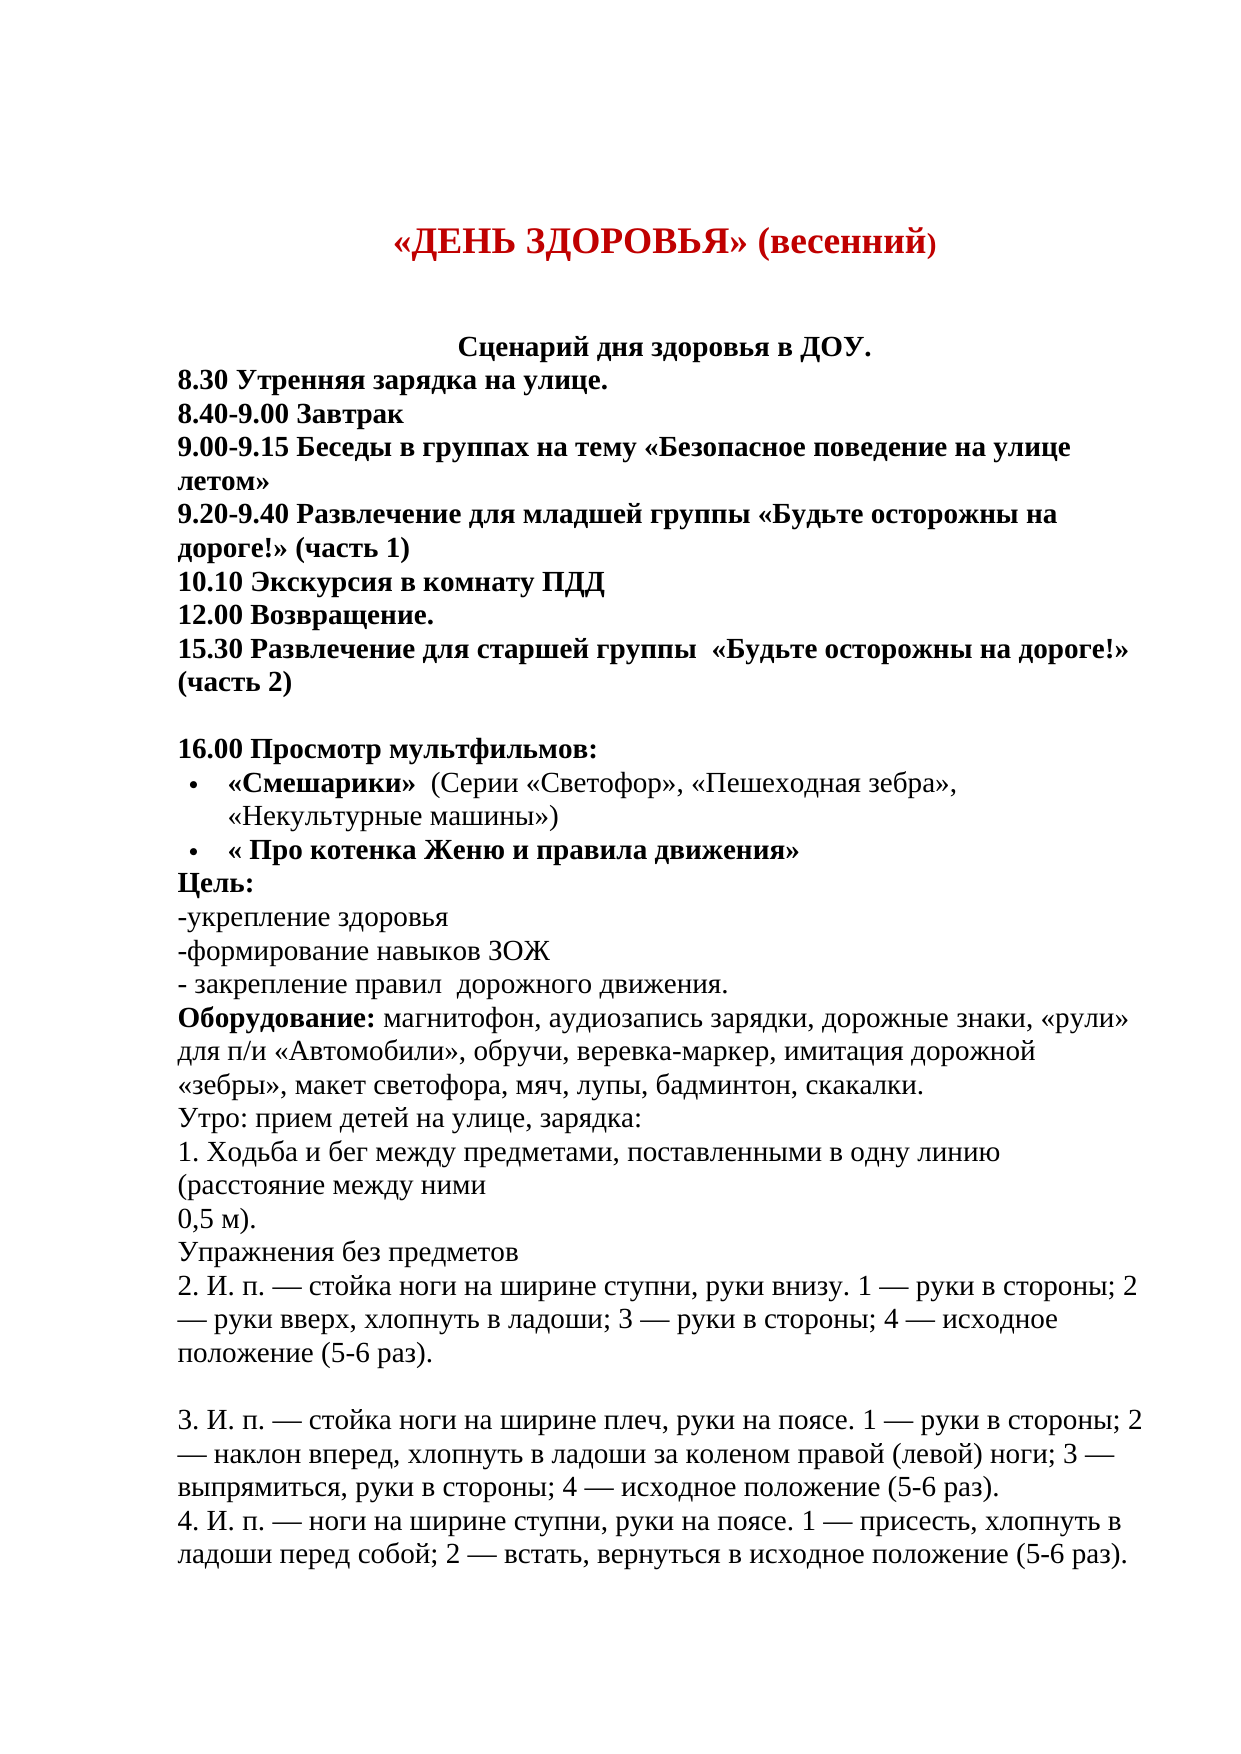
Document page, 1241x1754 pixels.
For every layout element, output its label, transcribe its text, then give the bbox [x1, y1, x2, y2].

text «ДЕНЬ ЗДОРОВЬЯ» (весенний) [177, 219, 1152, 262]
text 16.00 Просмотр мультфильмов: [177, 731, 1152, 765]
text Утро: прием детей на улице, зарядка: [177, 1100, 1152, 1134]
text 3. И. п. — стойка ноги на ширине плеч, руки на поясе. 1 — руки в стороны; 2 — наклон вперед, хлопнуть в ладоши за коленом правой (левой) ноги; 3 — выпрямиться, руки в стороны; 4 — исходное положение (5-6 раз). [177, 1402, 1152, 1503]
text -укрепление здоровья [177, 899, 1152, 933]
text Оборудование: магнитофон, аудиозапись зарядки, дорожные знаки, «рули» для п/и «Автомобили», обручи, веревка-маркер, имитация дорожной «зебры», макет светофора, мяч, лупы, бадминтон, скакалки. [177, 1000, 1152, 1100]
text 9.20-9.40 Развлечение для младшей группы «Будьте осторожны на дороге!» (часть 1) [177, 497, 1152, 564]
text 15.30 Развлечение для старшей группы «Будьте осторожны на дороге!» (часть 2) [177, 631, 1152, 698]
text 0,5 м). [177, 1201, 1152, 1234]
text 8.30 Утренняя зарядка на улице. [177, 362, 1152, 396]
text Сценарий дня здоровья в ДОУ. [177, 329, 1152, 362]
list «Смешарики» (Серии «Светофор», «Пешеходная зебра», «Некультурные машины») [190, 765, 1152, 832]
text 2. И. п. — стойка ноги на ширине ступни, руки внизу. 1 — руки в стороны; 2 — руки вверх, хлопнуть в ладоши; 3 — руки в стороны; 4 — исходное положение (5-6 раз). [177, 1268, 1152, 1369]
text -формирование навыков ЗОЖ [177, 933, 1152, 966]
text 1. Ходьба и бег между предметами, поставленными в одну линию (расстояние между ними [177, 1134, 1152, 1201]
text 9.00-9.15 Беседы в группах на тему «Безопасное поведение на улице летом» [177, 429, 1152, 497]
text 12.00 Возвращение. [177, 597, 1152, 631]
list « Про котенка Женю и правила движения» [190, 832, 1152, 866]
text Цель: [177, 866, 1152, 899]
text - закрепление правил дорожного движения. [177, 966, 1152, 1000]
text 4. И. п. — ноги на ширине ступни, руки на поясе. 1 — присесть, хлопнуть в ладоши перед собой; 2 — встать, вернуться в исходное положение (5-6 раз). [177, 1503, 1152, 1570]
text 8.40-9.00 Завтрак [177, 396, 1152, 429]
text 10.10 Экскурсия в комнату ПДД [177, 564, 1152, 597]
text Упражнения без предметов [177, 1234, 1152, 1268]
